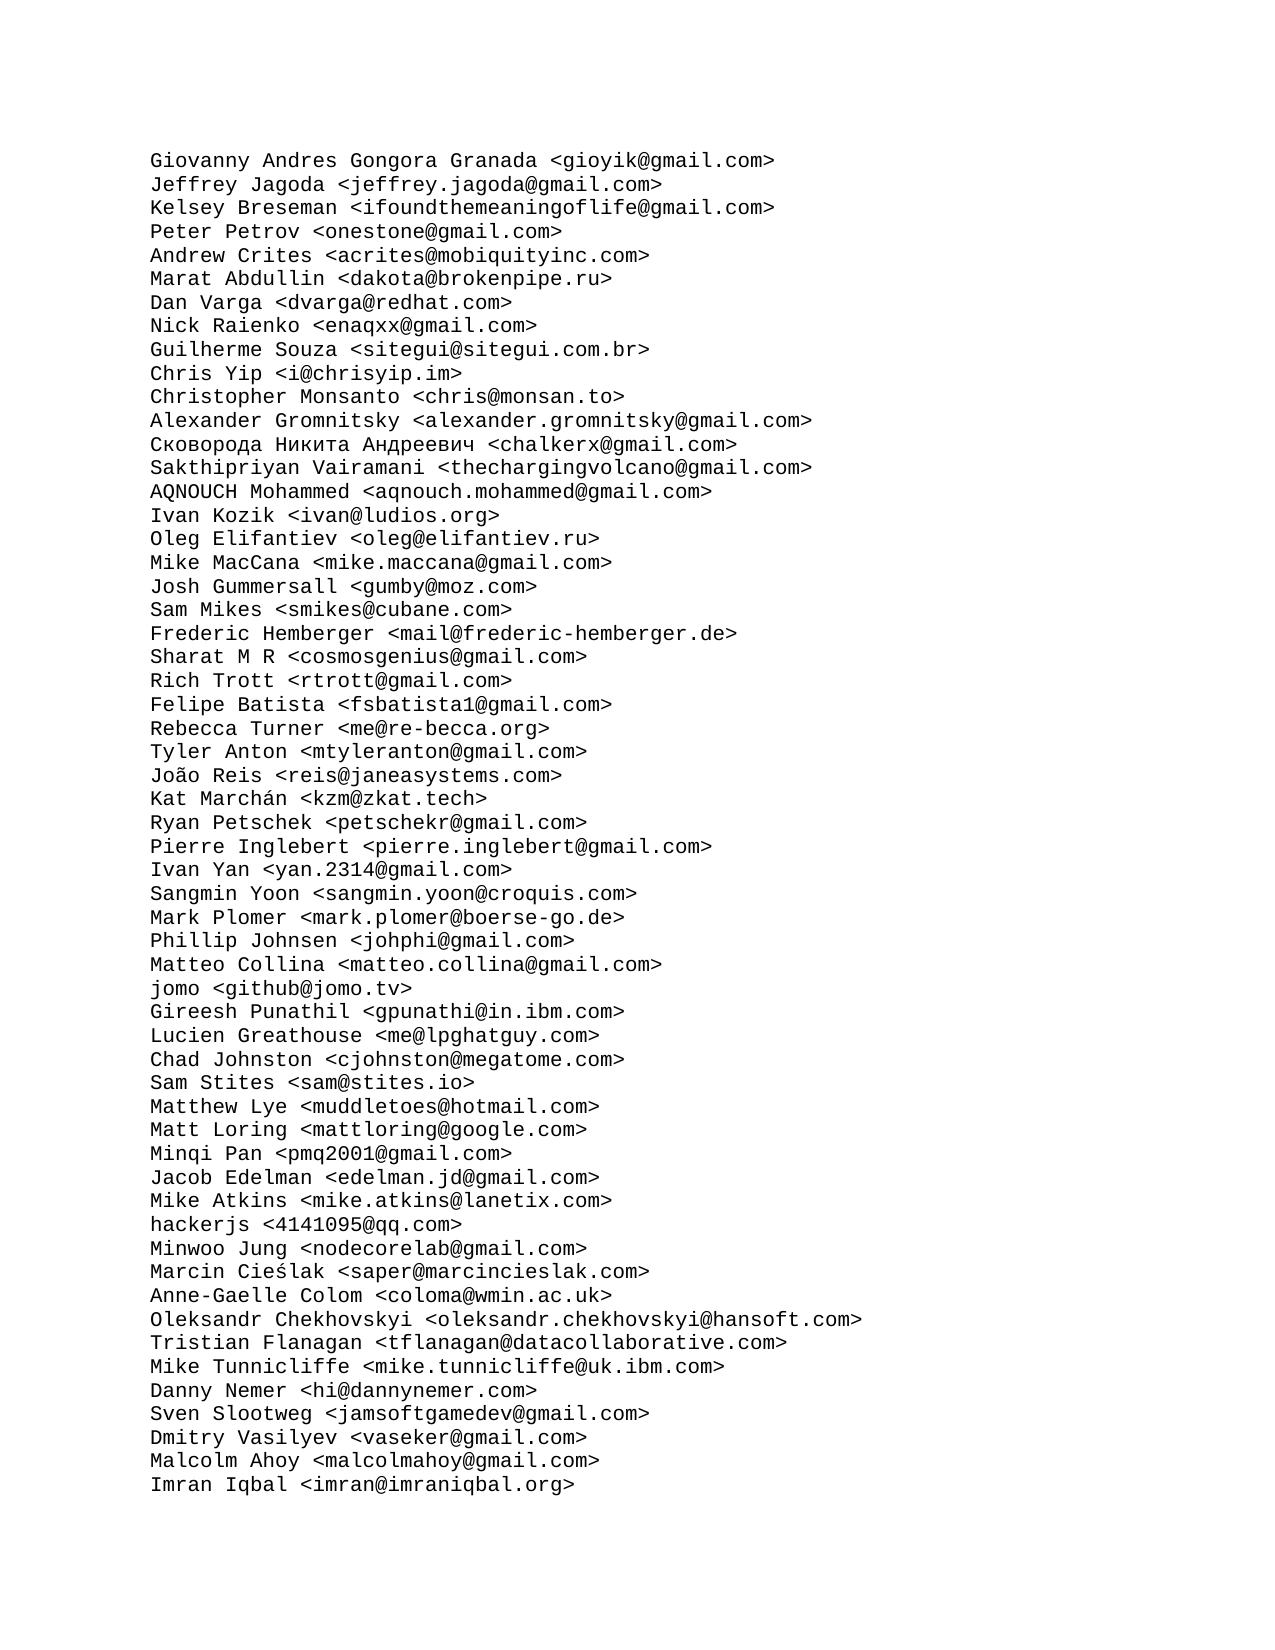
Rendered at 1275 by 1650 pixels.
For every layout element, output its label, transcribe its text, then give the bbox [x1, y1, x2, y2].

text Christopher Monsanto <chris@monsan.to> [150, 386, 1125, 410]
text Ryan Petschek <petschekr@gmail.com> [150, 812, 1125, 836]
text Chris Yip <i@chrisyip.im> [150, 363, 1125, 386]
text Josh Gummersall <gumby@moz.com> [150, 576, 1125, 599]
text Jacob Edelman <edelman.jd@gmail.com> [150, 1167, 1125, 1190]
text Mike MacCana <mike.maccana@gmail.com> [150, 552, 1125, 576]
text Giovanny Andres Gongora Granada <gioyik@gmail.com> [150, 150, 1125, 174]
text Mike Tunnicliffe <mike.tunnicliffe@uk.ibm.com> [150, 1356, 1125, 1379]
text Anne-Gaelle Colom <coloma@wmin.ac.uk> [150, 1285, 1125, 1309]
text Ivan Yan <yan.2314@gmail.com> [150, 859, 1125, 883]
text Phillip Johnsen <johphi@gmail.com> [150, 930, 1125, 954]
text Gireesh Punathil <gpunathi@in.ibm.com> [150, 1001, 1125, 1025]
text Dan Varga <dvarga@redhat.com> [150, 292, 1125, 316]
text Imran Iqbal <imran@imraniqbal.org> [150, 1474, 1125, 1498]
text Oleg Elifantiev <oleg@elifantiev.ru> [150, 528, 1125, 552]
text AQNOUCH Mohammed <aqnouch.mohammed@gmail.com> [150, 481, 1125, 505]
text Tyler Anton <mtyleranton@gmail.com> [150, 741, 1125, 765]
text Peter Petrov <onestone@gmail.com> [150, 221, 1125, 244]
text hackerjs <4141095@qq.com> [150, 1214, 1125, 1238]
text Dmitry Vasilyev <vaseker@gmail.com> [150, 1427, 1125, 1451]
text Marat Abdullin <dakota@brokenpipe.ru> [150, 268, 1125, 292]
text Sam Stites <sam@stites.io> [150, 1072, 1125, 1096]
text Minwoo Jung <nodecorelab@gmail.com> [150, 1238, 1125, 1261]
text Andrew Crites <acrites@mobiquityinc.com> [150, 244, 1125, 268]
text Sam Mikes <smikes@cubane.com> [150, 599, 1125, 623]
text Sven Slootweg <jamsoftgamedev@gmail.com> [150, 1403, 1125, 1427]
text Pierre Inglebert <pierre.inglebert@gmail.com> [150, 836, 1125, 859]
text Alexander Gromnitsky <alexander.gromnitsky@gmail.com> [150, 410, 1125, 434]
text Matthew Lye <muddletoes@hotmail.com> [150, 1096, 1125, 1119]
text Mike Atkins <mike.atkins@lanetix.com> [150, 1190, 1125, 1214]
text Sakthipriyan Vairamani <thechargingvolcano@gmail.com> [150, 457, 1125, 481]
text Mark Plomer <mark.plomer@boerse-go.de> [150, 907, 1125, 930]
text Kat Marchán <kzm@zkat.tech> [150, 788, 1125, 812]
text Oleksandr Chekhovskyi <oleksandr.chekhovskyi@hansoft.com> [150, 1309, 1125, 1332]
text Rich Trott <rtrott@gmail.com> [150, 670, 1125, 694]
text Guilherme Souza <sitegui@sitegui.com.br> [150, 339, 1125, 363]
text Danny Nemer <hi@dannynemer.com> [150, 1379, 1125, 1403]
text João Reis <reis@janeasystems.com> [150, 765, 1125, 788]
text Rebecca Turner <me@re-becca.org> [150, 717, 1125, 741]
text Ivan Kozik <ivan@ludios.org> [150, 505, 1125, 528]
text Felipe Batista <fsbatista1@gmail.com> [150, 694, 1125, 717]
text Sangmin Yoon <sangmin.yoon@croquis.com> [150, 883, 1125, 907]
text Tristian Flanagan <tflanagan@datacollaborative.com> [150, 1332, 1125, 1356]
text Kelsey Breseman <ifoundthemeaningoflife@gmail.com> [150, 197, 1125, 221]
text Sharat M R <cosmosgenius@gmail.com> [150, 647, 1125, 670]
text Marcin Cieślak <saper@marcincieslak.com> [150, 1261, 1125, 1285]
text Сковорода Никита Андреевич <chalkerx@gmail.com> [150, 434, 1125, 457]
text Malcolm Ahoy <malcolmahoy@gmail.com> [150, 1451, 1125, 1474]
text Lucien Greathouse <me@lpghatguy.com> [150, 1025, 1125, 1048]
text Jeffrey Jagoda <jeffrey.jagoda@gmail.com> [150, 174, 1125, 197]
text Minqi Pan <pmq2001@gmail.com> [150, 1143, 1125, 1167]
text Chad Johnston <cjohnston@megatome.com> [150, 1048, 1125, 1072]
text Frederic Hemberger <mail@frederic-hemberger.de> [150, 623, 1125, 647]
text Nick Raienko <enaqxx@gmail.com> [150, 316, 1125, 339]
text jomo <github@jomo.tv> [150, 978, 1125, 1001]
text Matt Loring <mattloring@google.com> [150, 1119, 1125, 1143]
text Matteo Collina <matteo.collina@gmail.com> [150, 954, 1125, 978]
